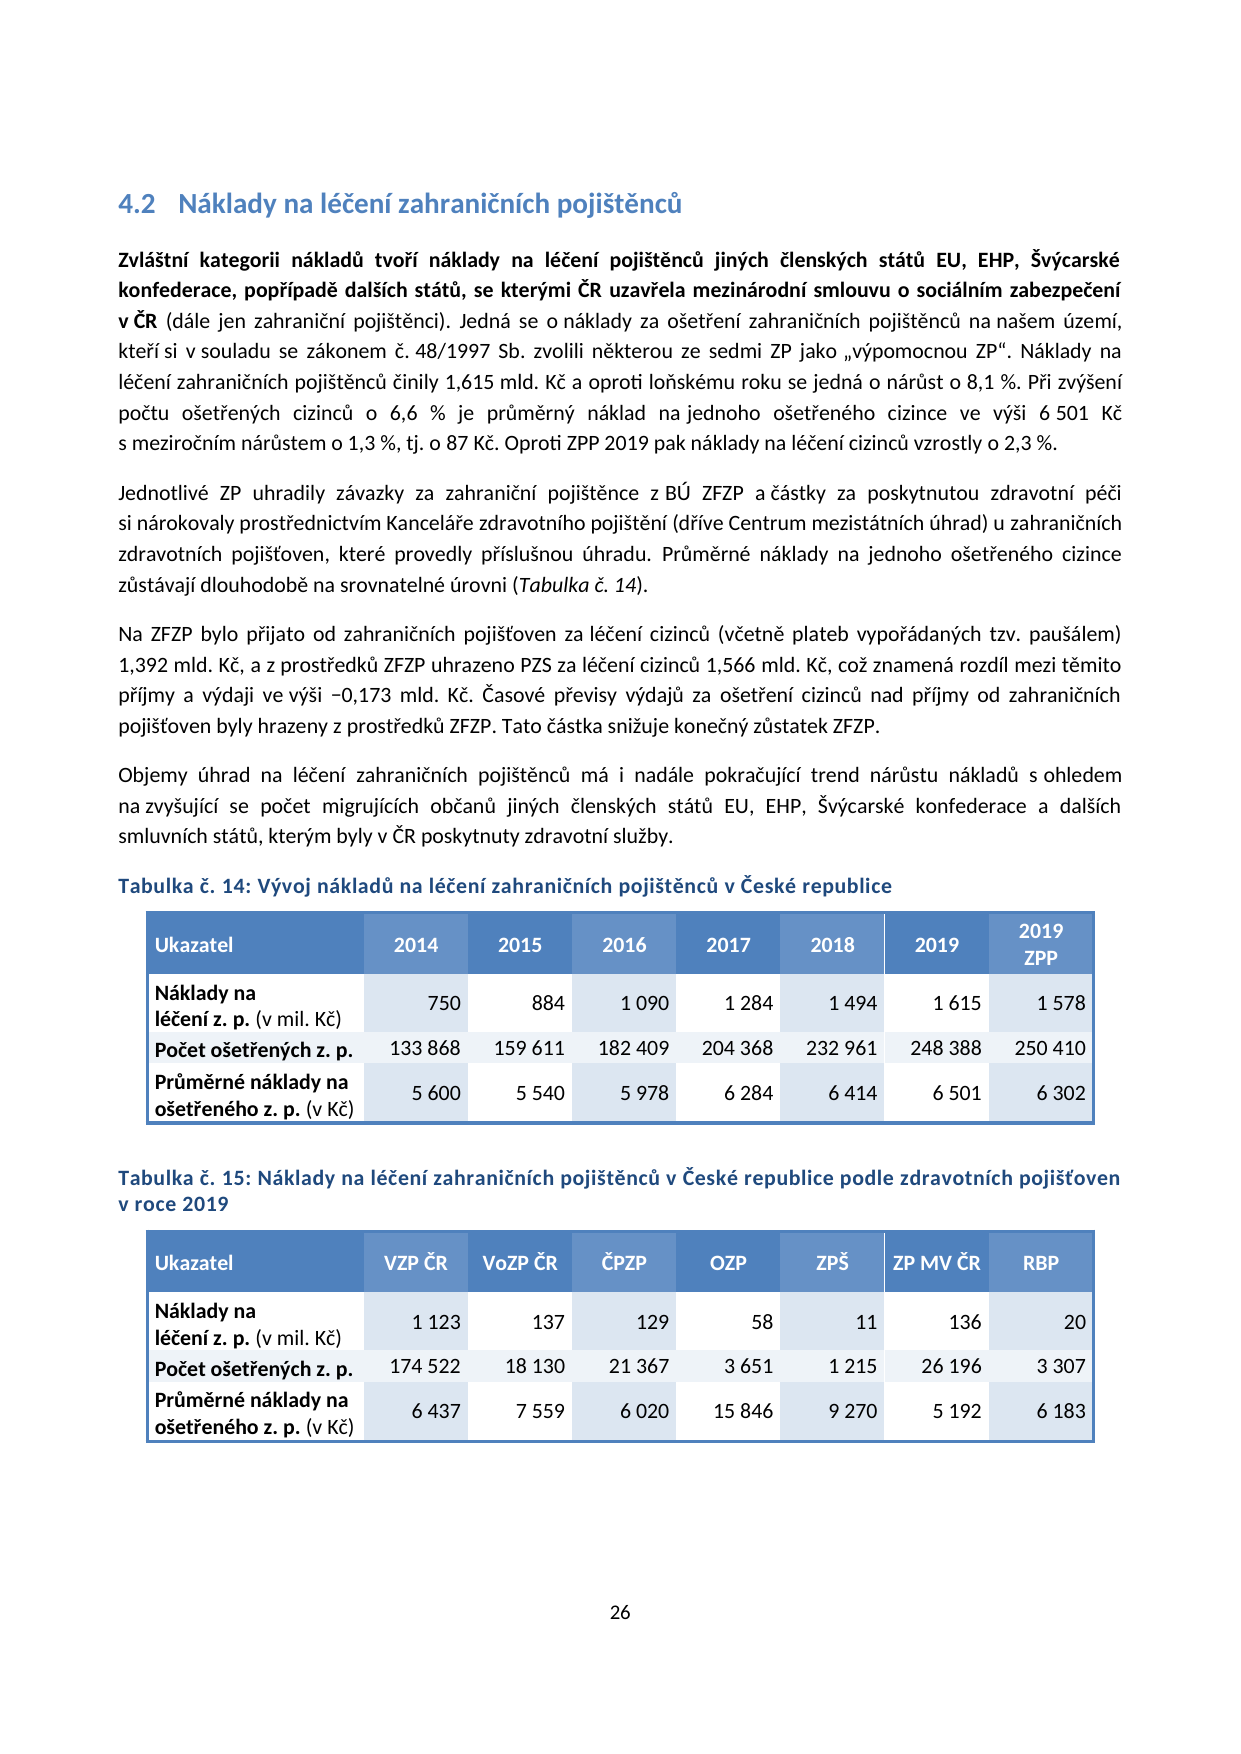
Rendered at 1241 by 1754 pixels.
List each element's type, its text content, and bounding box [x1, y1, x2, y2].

text Jednotlivé ZP uhradily závazky za zahraniční pojištěnce z BÚ ZFZP a částky za poskytnutou zdravotní péči si nárokovaly prostřednictvím Kanceláře zdravotního pojištění (dříve Centrum mezistátních úhrad) u zahraničních zdravotních pojišťoven, které provedly příslušnou úhradu. Průměrné náklady na jednoho ošetřeného cizince zůstávají dlouhodobě na srovnatelné úrovni (Tabulka č. 14). [118, 479, 1122, 597]
table_cell 5 600 [364, 1063, 468, 1121]
table_cell 1 090 [572, 974, 676, 1032]
table_cell 204 368 [676, 1032, 780, 1063]
text Zvláštní kategorii nákladů tvoří náklady na léčení pojištěnců jiných členských států EU, EHP, Švýcarské konfederace, popřípadě dalších států, se kterými ČR uzavřela mezinárodní smlouvu o sociálním zabezpečení v ČR (dále jen zahraniční pojištěnci). Jedná se o náklady za ošetření zahraničních pojištěnců na našem území, kteří si v souladu se zákonem č. 48/1997 Sb. zvolili některou ze sedmi ZP jako „výpomocnou ZP“. Náklady na léčení zahraničních pojištěnců činily 1,615 mld. Kč a oproti loňskému roku se jedná o nárůst o 8,1 %. Při zvýšení počtu ošetřených cizinců o 6,6 % je průměrný náklad na jednoho ošetřeného cizince ve výši 6 501 Kč s meziročním nárůstem o 1,3 %, tj. o 87 Kč. Oproti ZPP 2019 pak náklady na léčení cizinců vzrostly o 2,3 %. [118, 246, 1122, 456]
table_cell Počet ošetřených z. p. [149, 1350, 364, 1382]
table_header RBP [989, 1233, 1092, 1292]
table_cell 136 [885, 1292, 989, 1350]
table_cell 5 192 [885, 1382, 989, 1440]
table_cell 1 215 [780, 1350, 884, 1382]
table_header 2019 [885, 914, 989, 974]
text Tabulka č. 14: Vývoj nákladů na léčení zahraničních pojištěnců v České republice [118, 872, 1122, 899]
table_cell 9 270 [780, 1382, 884, 1440]
table_cell 174 522 [364, 1350, 468, 1382]
table_cell 1 494 [780, 974, 884, 1032]
table_header OZP [676, 1233, 780, 1292]
table_cell 6 302 [989, 1063, 1092, 1121]
table_cell Průměrné náklady na ošetřeného z. p. (v Kč) [149, 1063, 364, 1121]
table_cell 248 388 [885, 1032, 989, 1063]
table_cell 11 [780, 1292, 884, 1350]
table_header Ukazatel [149, 1233, 364, 1292]
table_header Ukazatel [149, 914, 364, 974]
subtitle Náklady na léčení zahraničních pojištěnců [118, 185, 1122, 221]
table_header 2018 [780, 914, 884, 974]
table_cell 159 611 [468, 1032, 572, 1063]
text Tabulka č. 15: Náklady na léčení zahraničních pojištěnců v České republice podle zdravotních pojišťoven v roce 2019 [118, 1164, 1122, 1217]
table_header ZPŠ [780, 1233, 884, 1292]
table_cell 15 846 [676, 1382, 780, 1440]
table_cell 250 410 [989, 1032, 1092, 1063]
table_cell 58 [676, 1292, 780, 1350]
table_cell 1 123 [364, 1292, 468, 1350]
table_cell Počet ošetřených z. p. [149, 1032, 364, 1063]
table_cell 21 367 [572, 1350, 676, 1382]
table_header ČPZP [572, 1233, 676, 1292]
table_header ZP MV ČR [885, 1233, 989, 1292]
table_cell 6 414 [780, 1063, 884, 1121]
table_header VZP ČR [364, 1233, 468, 1292]
table_cell 133 868 [364, 1032, 468, 1063]
table_cell 1 578 [989, 974, 1092, 1032]
table_cell 5 978 [572, 1063, 676, 1121]
table_cell 6 437 [364, 1382, 468, 1440]
table_cell 884 [468, 974, 572, 1032]
table_cell 182 409 [572, 1032, 676, 1063]
table_cell 6 501 [885, 1063, 989, 1121]
table_cell 18 130 [468, 1350, 572, 1382]
table_cell 26 196 [885, 1350, 989, 1382]
text Objemy úhrad na léčení zahraničních pojištěnců má i nadále pokračující trend nárůstu nákladů s ohledem na zvyšující se počet migrujících občanů jiných členských států EU, EHP, Švýcarské konfederace a dalších smluvních států, kterým byly v ČR poskytnuty zdravotní služby. [118, 761, 1122, 849]
table_cell 6 284 [676, 1063, 780, 1121]
table_header 2019 ZPP [989, 914, 1092, 974]
table_header 2016 [572, 914, 676, 974]
table_cell 232 961 [780, 1032, 884, 1063]
table_cell 3 307 [989, 1350, 1092, 1382]
table_header VoZP ČR [468, 1233, 572, 1292]
table_cell 6 183 [989, 1382, 1092, 1440]
table_cell 750 [364, 974, 468, 1032]
table_cell 137 [468, 1292, 572, 1350]
table_cell 5 540 [468, 1063, 572, 1121]
table_cell 7 559 [468, 1382, 572, 1440]
table_header 2017 [676, 914, 780, 974]
table_cell 20 [989, 1292, 1092, 1350]
table_cell Průměrné náklady na ošetřeného z. p. (v Kč) [149, 1382, 364, 1440]
table_cell 3 651 [676, 1350, 780, 1382]
table_header 2014 [364, 914, 468, 974]
table_header 2015 [468, 914, 572, 974]
table_cell 1 615 [885, 974, 989, 1032]
table_cell Náklady na léčení z. p. (v mil. Kč) [149, 974, 364, 1032]
text Na ZFZP bylo přijato od zahraničních pojišťoven za léčení cizinců (včetně plateb vypořádaných tzv. paušálem) 1,392 mld. Kč, a z prostředků ZFZP uhrazeno PZS za léčení cizinců 1,566 mld. Kč, což znamená rozdíl mezi těmito příjmy a výdaji ve výši −0,173 mld. Kč. Časové převisy výdajů za ošetření cizinců nad příjmy od zahraničních pojišťoven byly hrazeny z prostředků ZFZP. Tato částka snižuje konečný zůstatek ZFZP. [118, 620, 1122, 739]
table_cell 1 284 [676, 974, 780, 1032]
table_cell 6 020 [572, 1382, 676, 1440]
table_cell 129 [572, 1292, 676, 1350]
table_cell Náklady na léčení z. p. (v mil. Kč) [149, 1292, 364, 1350]
